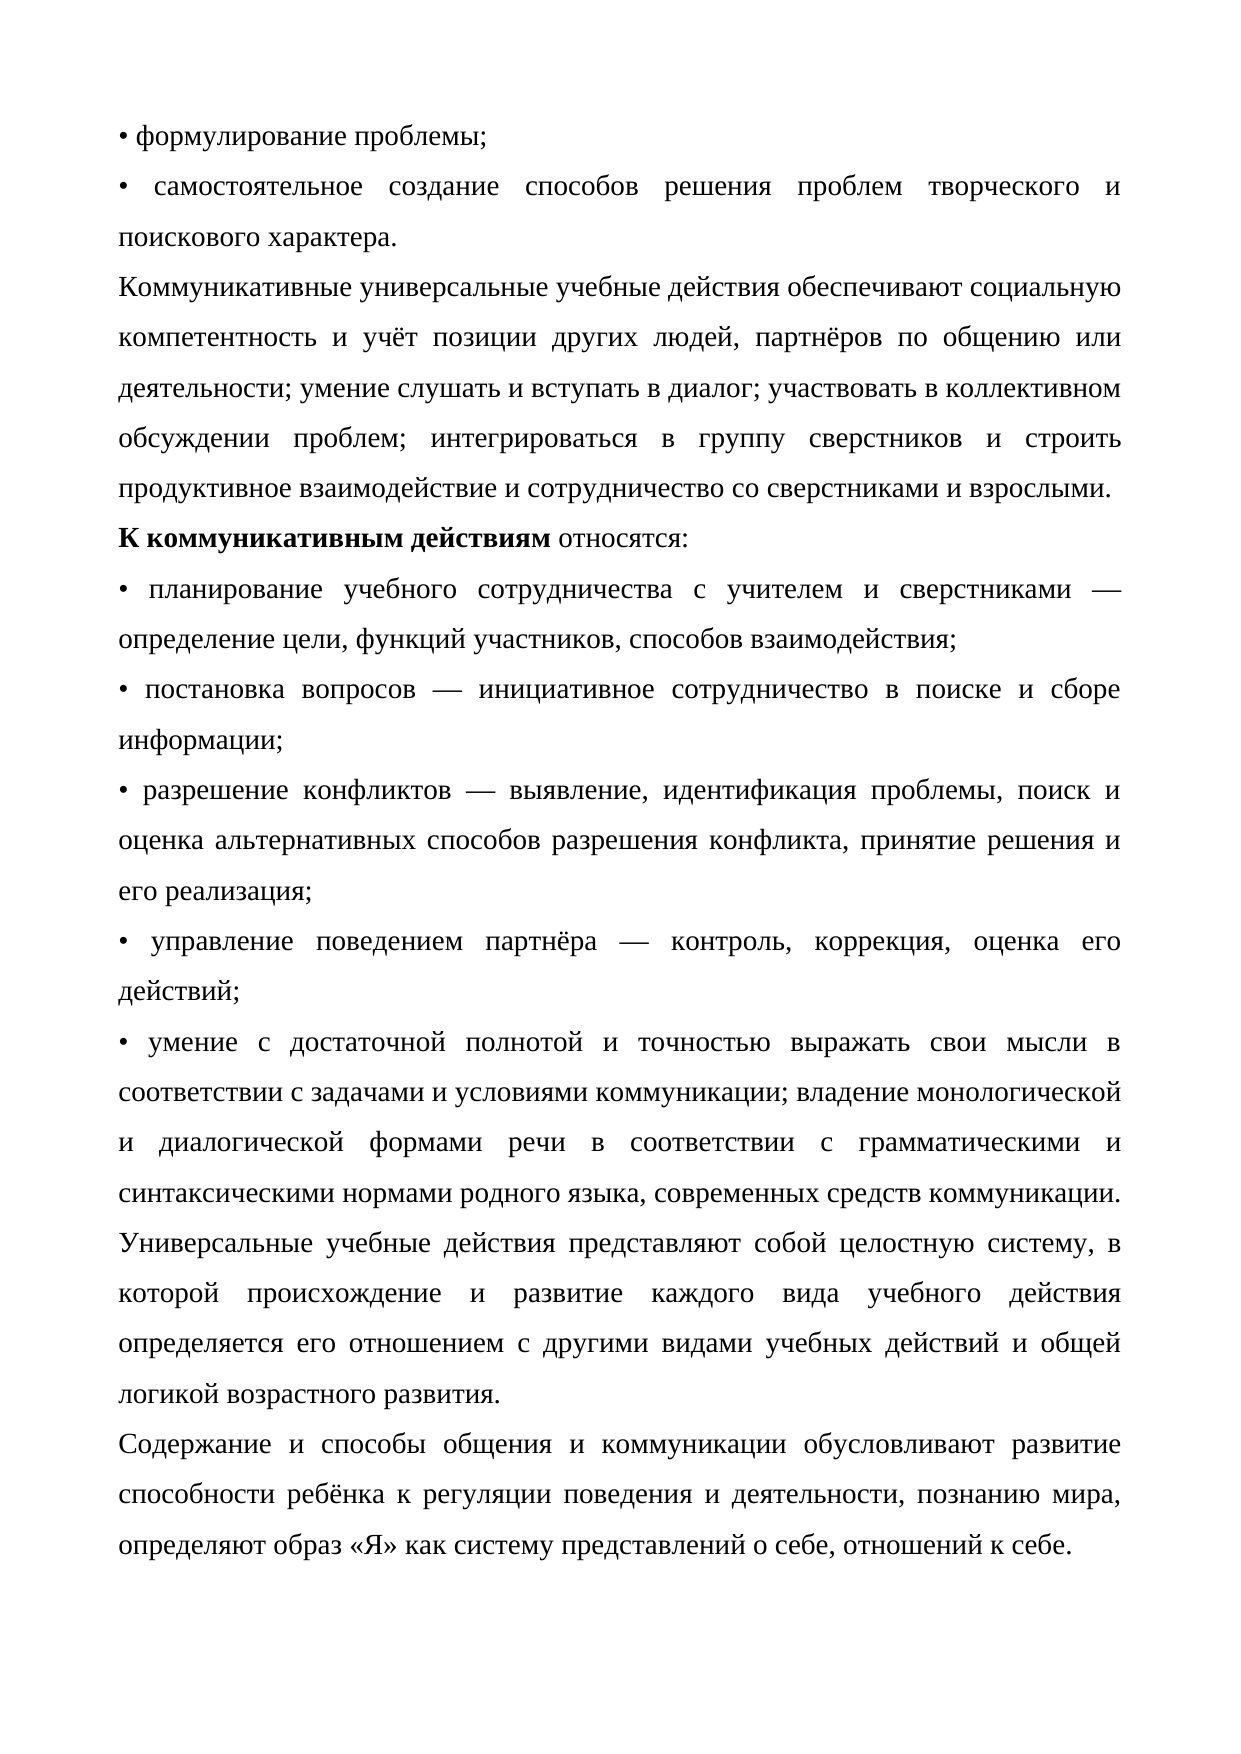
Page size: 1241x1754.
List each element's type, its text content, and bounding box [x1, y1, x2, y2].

text • разрешение конфликтов — выявление, идентификация проблемы, поиск и оценка альтернативных способов разрешения конфликта, принятие решения и его реализация; [118, 772, 1122, 906]
text • формулирование проблемы; [118, 118, 1122, 152]
text • планирование учебного сотрудничества с учителем и сверстниками — определение цели, функций участников, способов взаимодействия; [118, 571, 1122, 655]
text Коммуникативные универсальные учебные действия обеспечивают социальную компетентность и учёт позиции других людей, партнёров по общению или деятельности; умение слушать и вступать в диалог; участвовать в коллективном обсуждении проблем; интегрироваться в группу сверстников и строить продуктивное взаимодействие и сотрудничество со сверстниками и взрослыми. [118, 269, 1122, 504]
text Универсальные учебные действия представляют собой целостную систему, в которой происхождение и развитие каждого вида учебного действия определяется его отношением с другими видами учебных действий и общей логикой возрастного развития. [118, 1225, 1122, 1409]
text • самостоятельное создание способов решения проблем творческого и поискового характера. [118, 168, 1122, 252]
text • управление поведением партнёра — контроль, коррекция, оценка его действий; [118, 923, 1122, 1007]
text Содержание и способы общения и коммуникации обусловливают развитие способности ребёнка к регуляции поведения и деятельности, познанию мира, определяют образ «Я» как систему представлений о себе, отношений к себе. [118, 1426, 1122, 1560]
text • умение с достаточной полнотой и точностью выражать свои мысли в соответствии с задачами и условиями коммуникации; владение монологической и диалогической формами речи в соответствии с грамматическими и синтаксическими нормами родного языка, современных средств коммуникации. [118, 1024, 1122, 1208]
text • постановка вопросов — инициативное сотрудничество в поиске и сборе информации; [118, 672, 1122, 755]
text К коммуникативным действиям относятся: [118, 521, 1122, 554]
